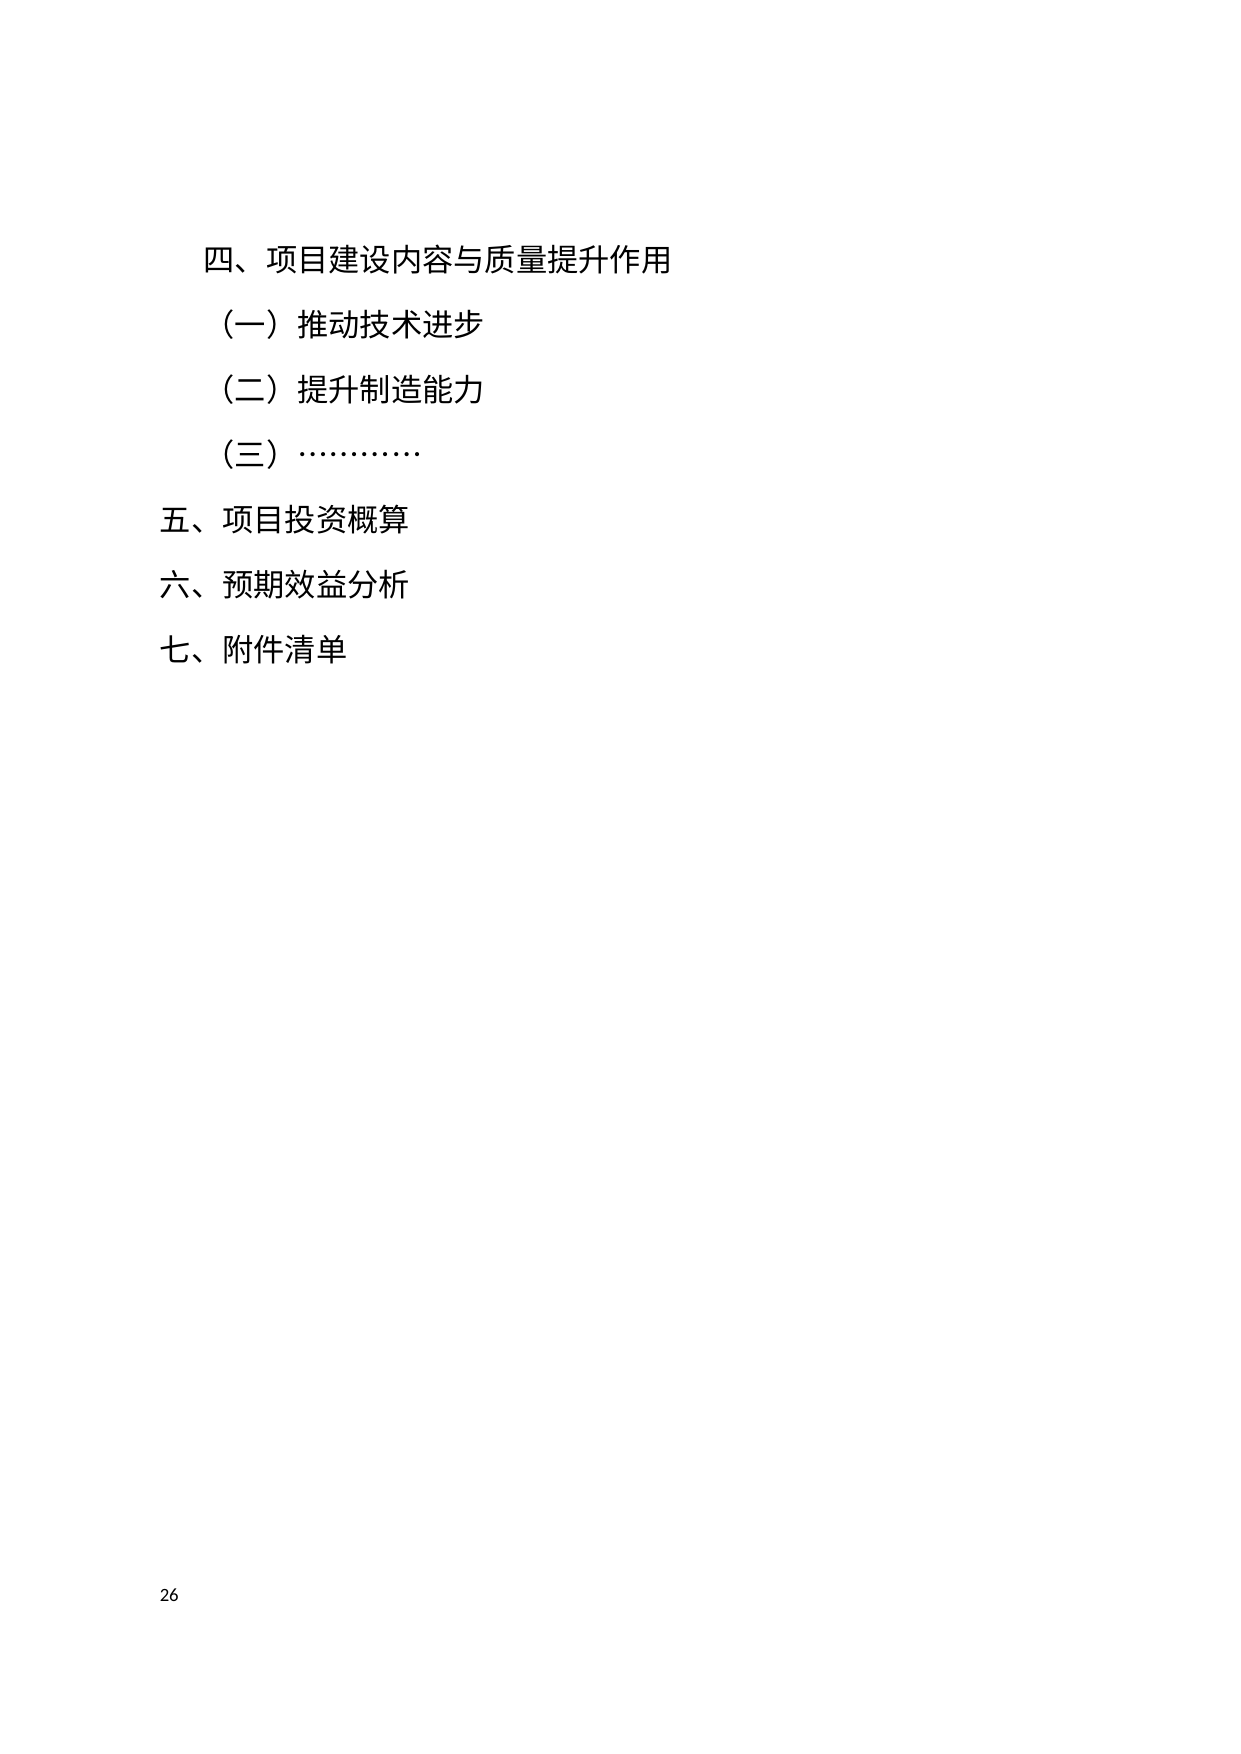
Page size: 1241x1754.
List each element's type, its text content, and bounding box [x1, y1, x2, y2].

text 四、项目建设内容与质量提升作用 [203, 226, 1081, 291]
text 六、预期效益分析 [159, 551, 1081, 616]
text （一）推动技术进步 [203, 291, 1081, 356]
text （二）提升制造能力 [203, 356, 1081, 421]
text 五、项目投资概算 [159, 486, 1081, 551]
text 七、附件清单 [159, 616, 1081, 681]
text （三）………… [203, 421, 1081, 486]
